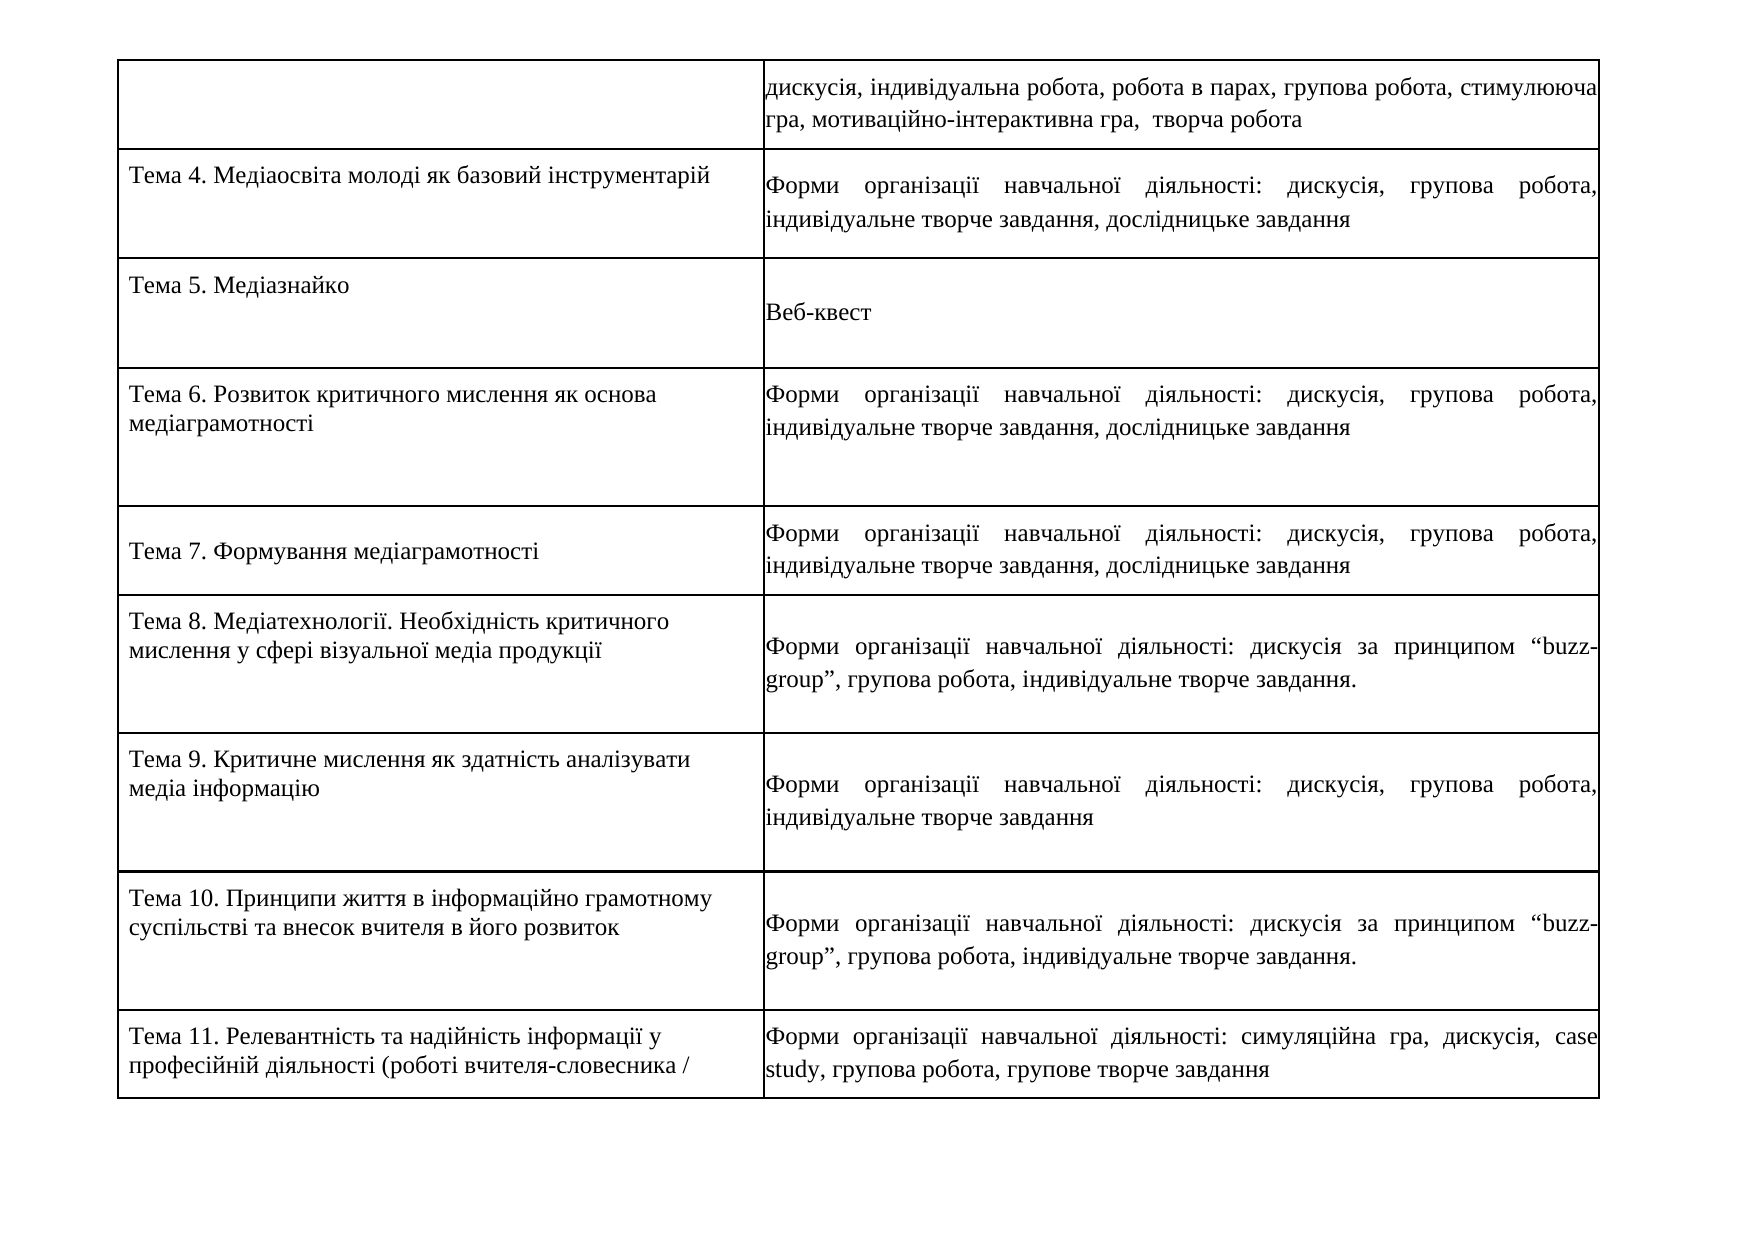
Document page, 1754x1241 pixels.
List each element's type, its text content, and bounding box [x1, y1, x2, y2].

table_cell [119, 61, 763, 148]
table_cell Тема 8. Медіатехнології. Необхідність критичного мислення у сфері візуальної медіа продукції [119, 596, 763, 732]
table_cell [765, 1011, 1598, 1097]
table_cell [765, 61, 1598, 148]
table_cell Тема 5. Медіазнайко [119, 259, 763, 367]
table_cell Форми організації навчальної діяльності: дискусія за принципом “buzz-group”, групова робота, індивідуальне творче завдання. [765, 596, 1598, 732]
table_cell Тема 10. Принципи життя в інформаційно грамотному суспільстві та внесок вчителя в його розвиток [119, 873, 763, 1009]
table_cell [119, 1011, 763, 1097]
table_cell Форми організації навчальної діяльності: дискусія, групова робота, індивідуальне творче завдання, дослідницьке завдання [765, 150, 1598, 257]
table_cell Форми організації навчальної діяльності: дискусія за принципом “buzz-group”, групова робота, індивідуальне творче завдання. [765, 873, 1598, 1009]
table_cell Форми організації навчальної діяльності: дискусія, групова робота, індивідуальне творче завдання, дослідницьке завдання [765, 507, 1598, 594]
table_cell Тема 4. Медіаосвіта молоді як базовий інструментарій [119, 150, 763, 257]
table_cell Тема 7. Формування медіаграмотності [119, 507, 763, 594]
table_cell Тема 6. Розвиток критичного мислення як основа медіаграмотності [119, 369, 763, 505]
table_cell Веб-квест [765, 259, 1598, 367]
table_cell Форми організації навчальної діяльності: дискусія, групова робота, індивідуальне творче завдання, дослідницьке завдання [765, 369, 1598, 505]
table_cell Тема 9. Критичне мислення як здатність аналізувати медіа інформацію [119, 734, 763, 870]
table_cell Форми організації навчальної діяльності: дискусія, групова робота, індивідуальне творче завдання [765, 734, 1598, 870]
